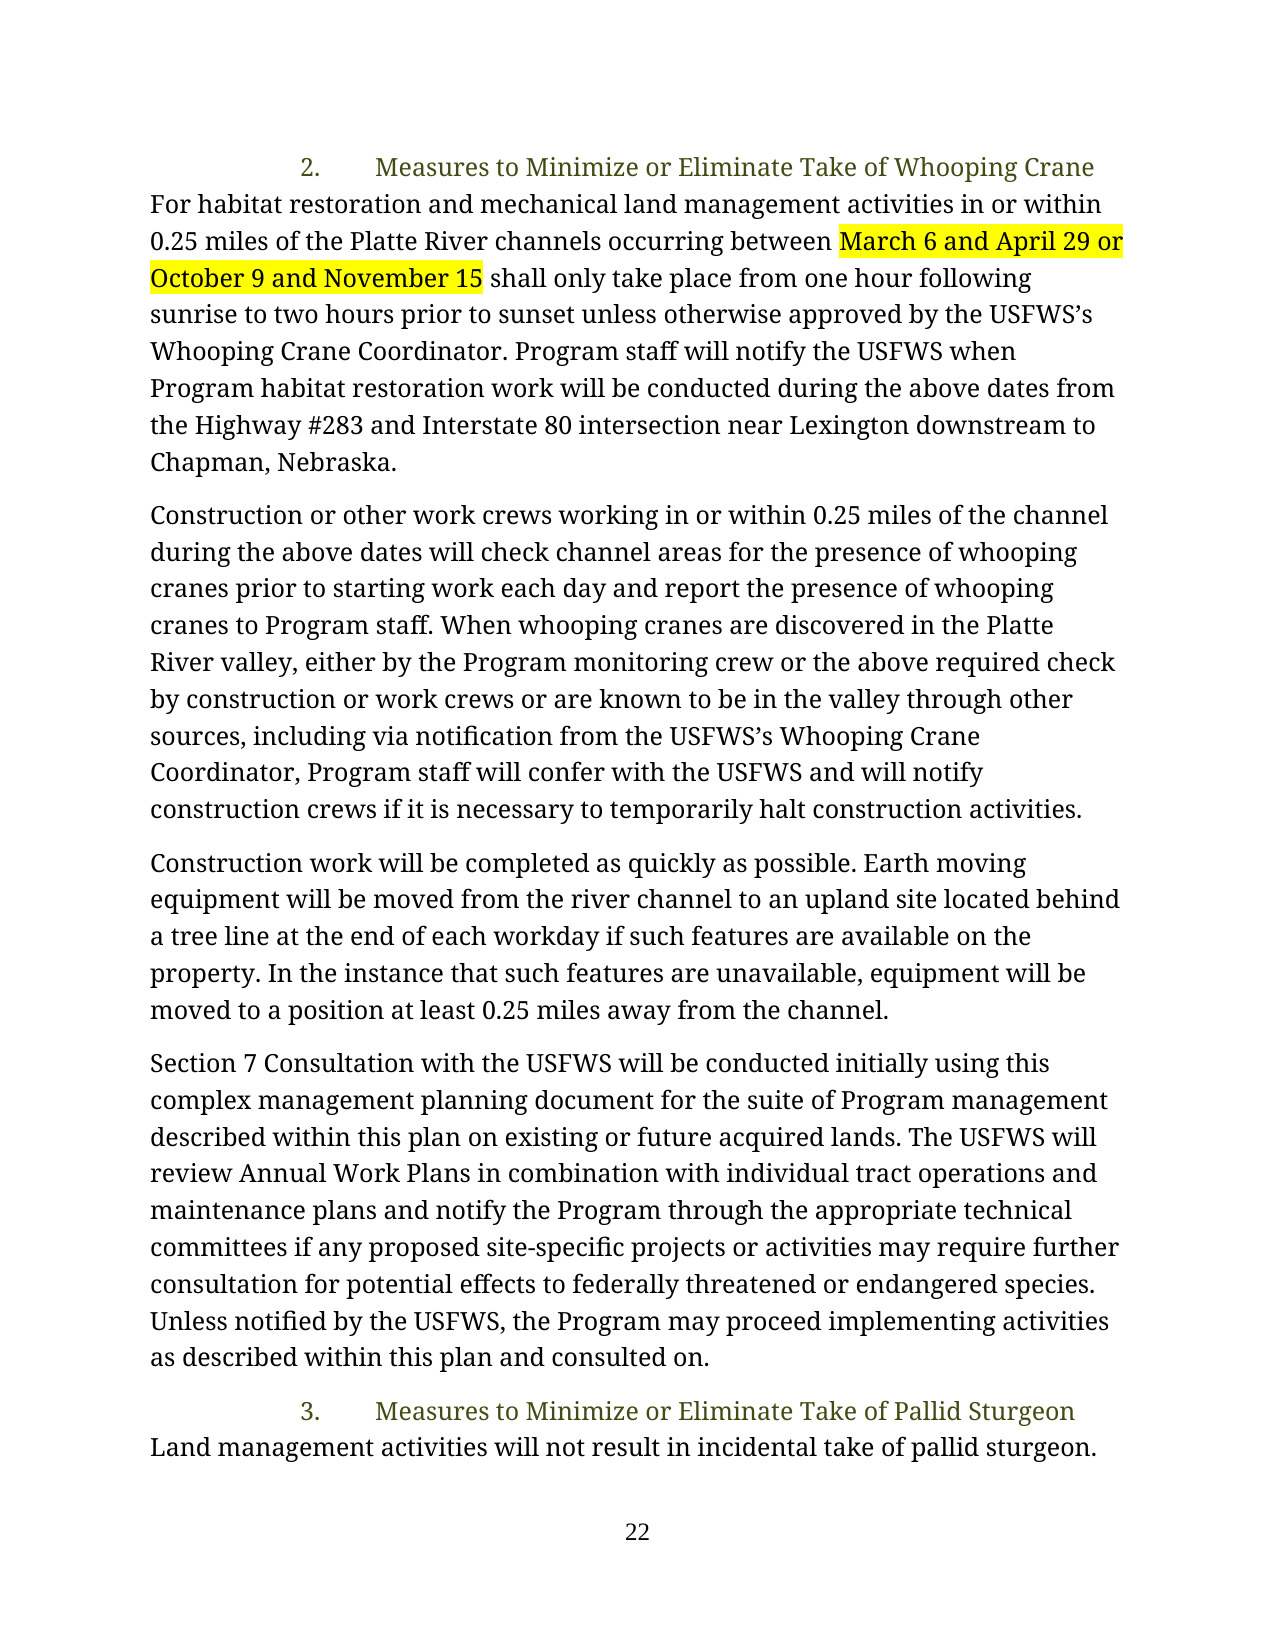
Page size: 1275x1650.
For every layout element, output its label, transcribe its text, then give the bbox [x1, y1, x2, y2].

text For habitat restoration and mechanical land management activities in or within 0.25 miles of the Platte River channels occurring between March 6 and April 29 or October 9 and November 15 shall only take place from one hour following sunrise to two hours prior to sunset unless otherwise approved by the USFWS’s Whooping Crane Coordinator. Program staff will notify the USFWS when Program habitat restoration work will be conducted during the above dates from the Highway #283 and Interstate 80 intersection near Lexington downstream to Chapman, Nebraska. [150, 187, 1125, 478]
text Section 7 Consultation with the USFWS will be conducted initially using this complex management planning document for the suite of Program management described within this plan on existing or future acquired lands. The USFWS will review Annual Work Plans in combination with individual tract operations and maintenance plans and notify the Program through the appropriate technical committees if any proposed site-specific projects or activities may require further consultation for potential effects to federally threatened or endangered species. Unless notified by the USFWS, the Program may proceed implementing activities as described within this plan and consulted on. [150, 1046, 1125, 1374]
text Construction work will be completed as quickly as possible. Earth moving equipment will be moved from the river channel to an upland site located behind a tree line at the end of each workday if such features are available on the property. In the instance that such features are unavailable, equipment will be moved to a position at least 0.25 miles away from the channel. [150, 845, 1125, 1026]
subtitle Measures to Minimize or Eliminate Take of Whooping Crane [300, 150, 1125, 184]
text Construction or other work crews working in or within 0.25 miles of the channel during the above dates will check channel areas for the presence of whooping cranes prior to starting work each day and report the presence of whooping cranes to Program staff. When whooping cranes are discovered in the Platte River valley, either by the Program monitoring crew or the above required check by construction or work crews or are known to be in the valley through other sources, including via notification from the USFWS’s Whooping Crane Coordinator, Program staff will confer with the USFWS and will notify construction crews if it is necessary to temporarily halt construction activities. [150, 498, 1125, 826]
subtitle Measures to Minimize or Eliminate Take of Pallid Sturgeon [300, 1393, 1125, 1427]
text Land management activities will not result in incidental take of pallid sturgeon. [150, 1430, 1125, 1464]
